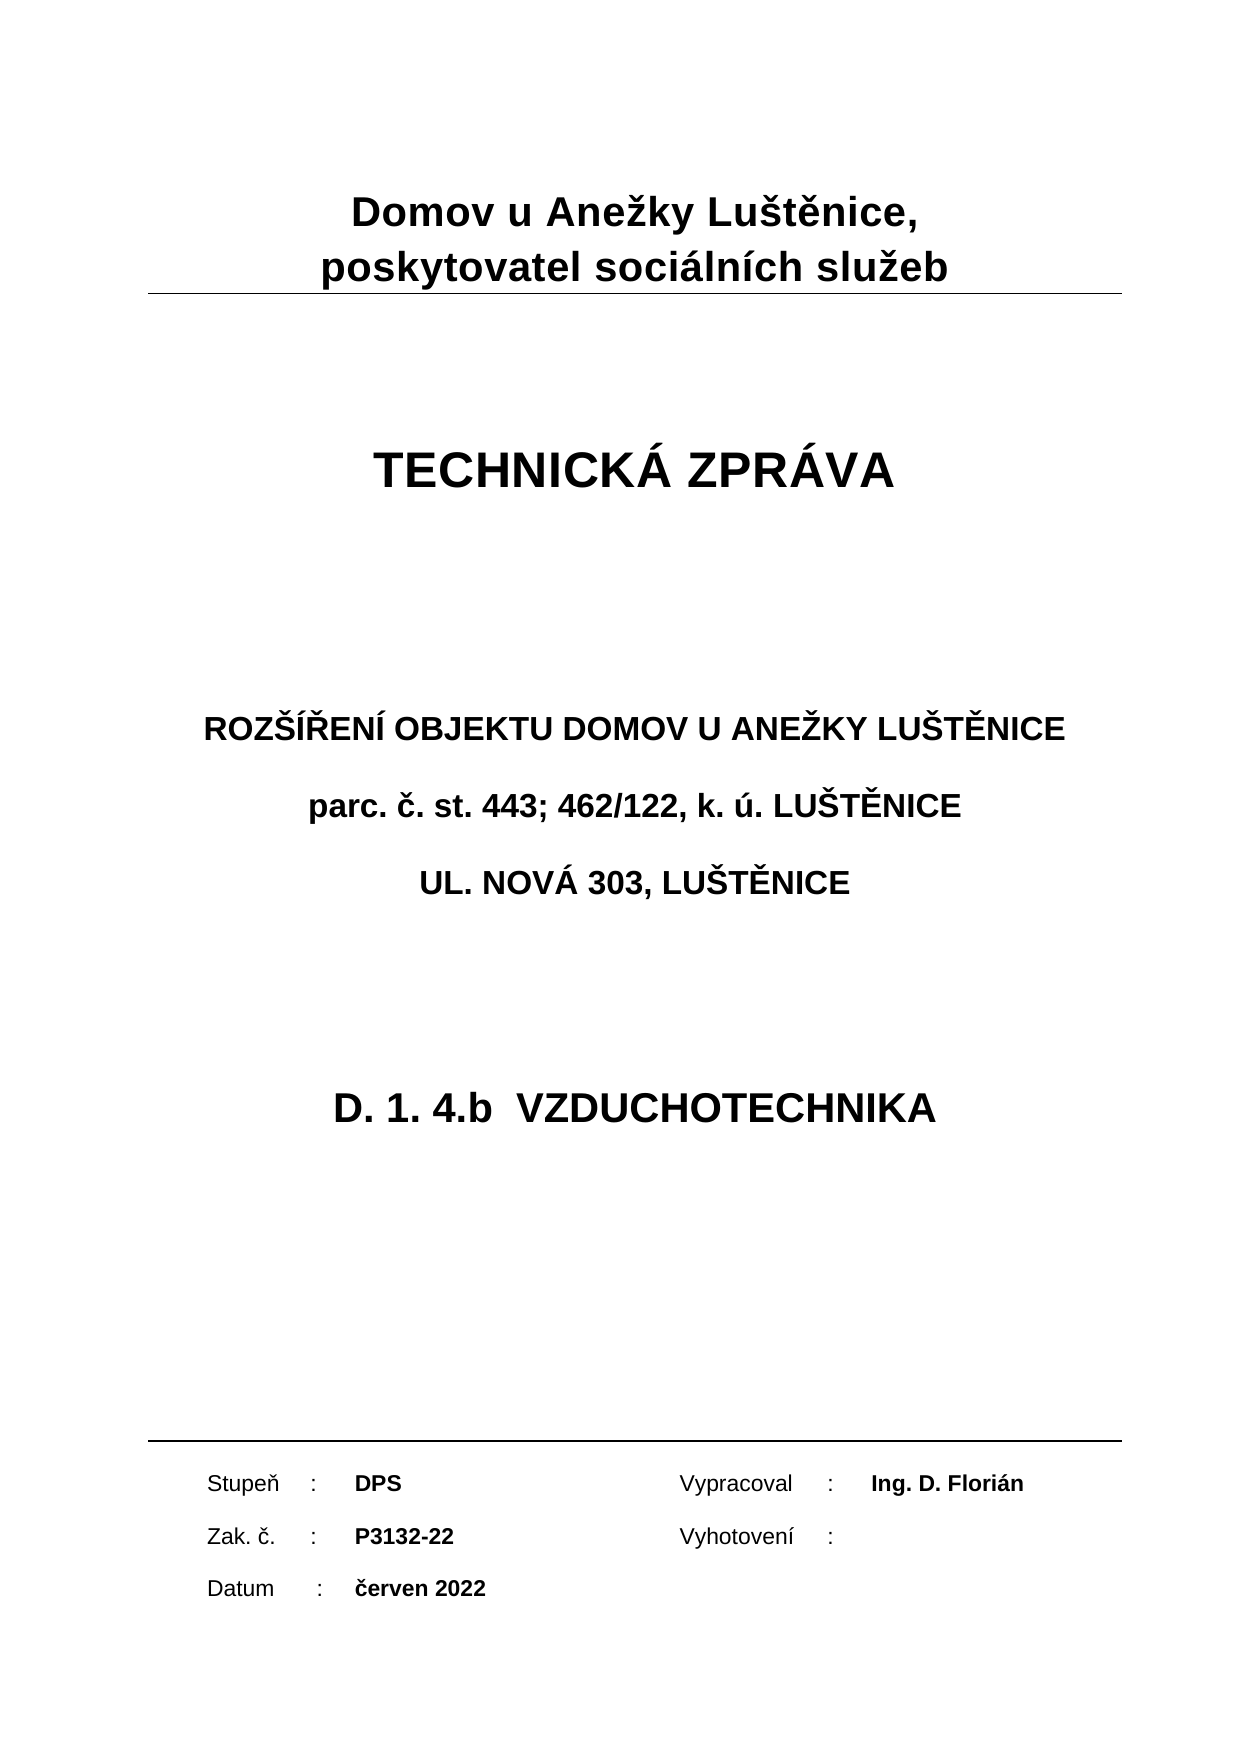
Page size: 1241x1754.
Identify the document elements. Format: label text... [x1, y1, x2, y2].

text Rozšíření objektu Domov u Anežky Luštěnice [148, 709, 1122, 747]
text d. 1. 4.b vZDUCHOTECHNIKA [148, 1083, 1122, 1131]
text poskytovatel sociálních služeb [148, 243, 1122, 293]
text parc. č. st. 443; 462/122, k. ú. Luštěnice [148, 786, 1122, 824]
text ul. Nová 303, Luštěnice [148, 863, 1122, 901]
text Datum : červen 2022 [148, 1575, 1122, 1602]
text Zak. č. : P3132-22 Vyhotovení : [148, 1523, 1122, 1549]
text Domov u Anežky Luštěnice, [148, 188, 1122, 236]
text technická zpráva [148, 440, 1122, 498]
text Stupeň : DPS Vypracoval : Ing. D. Florián [148, 1470, 1122, 1496]
